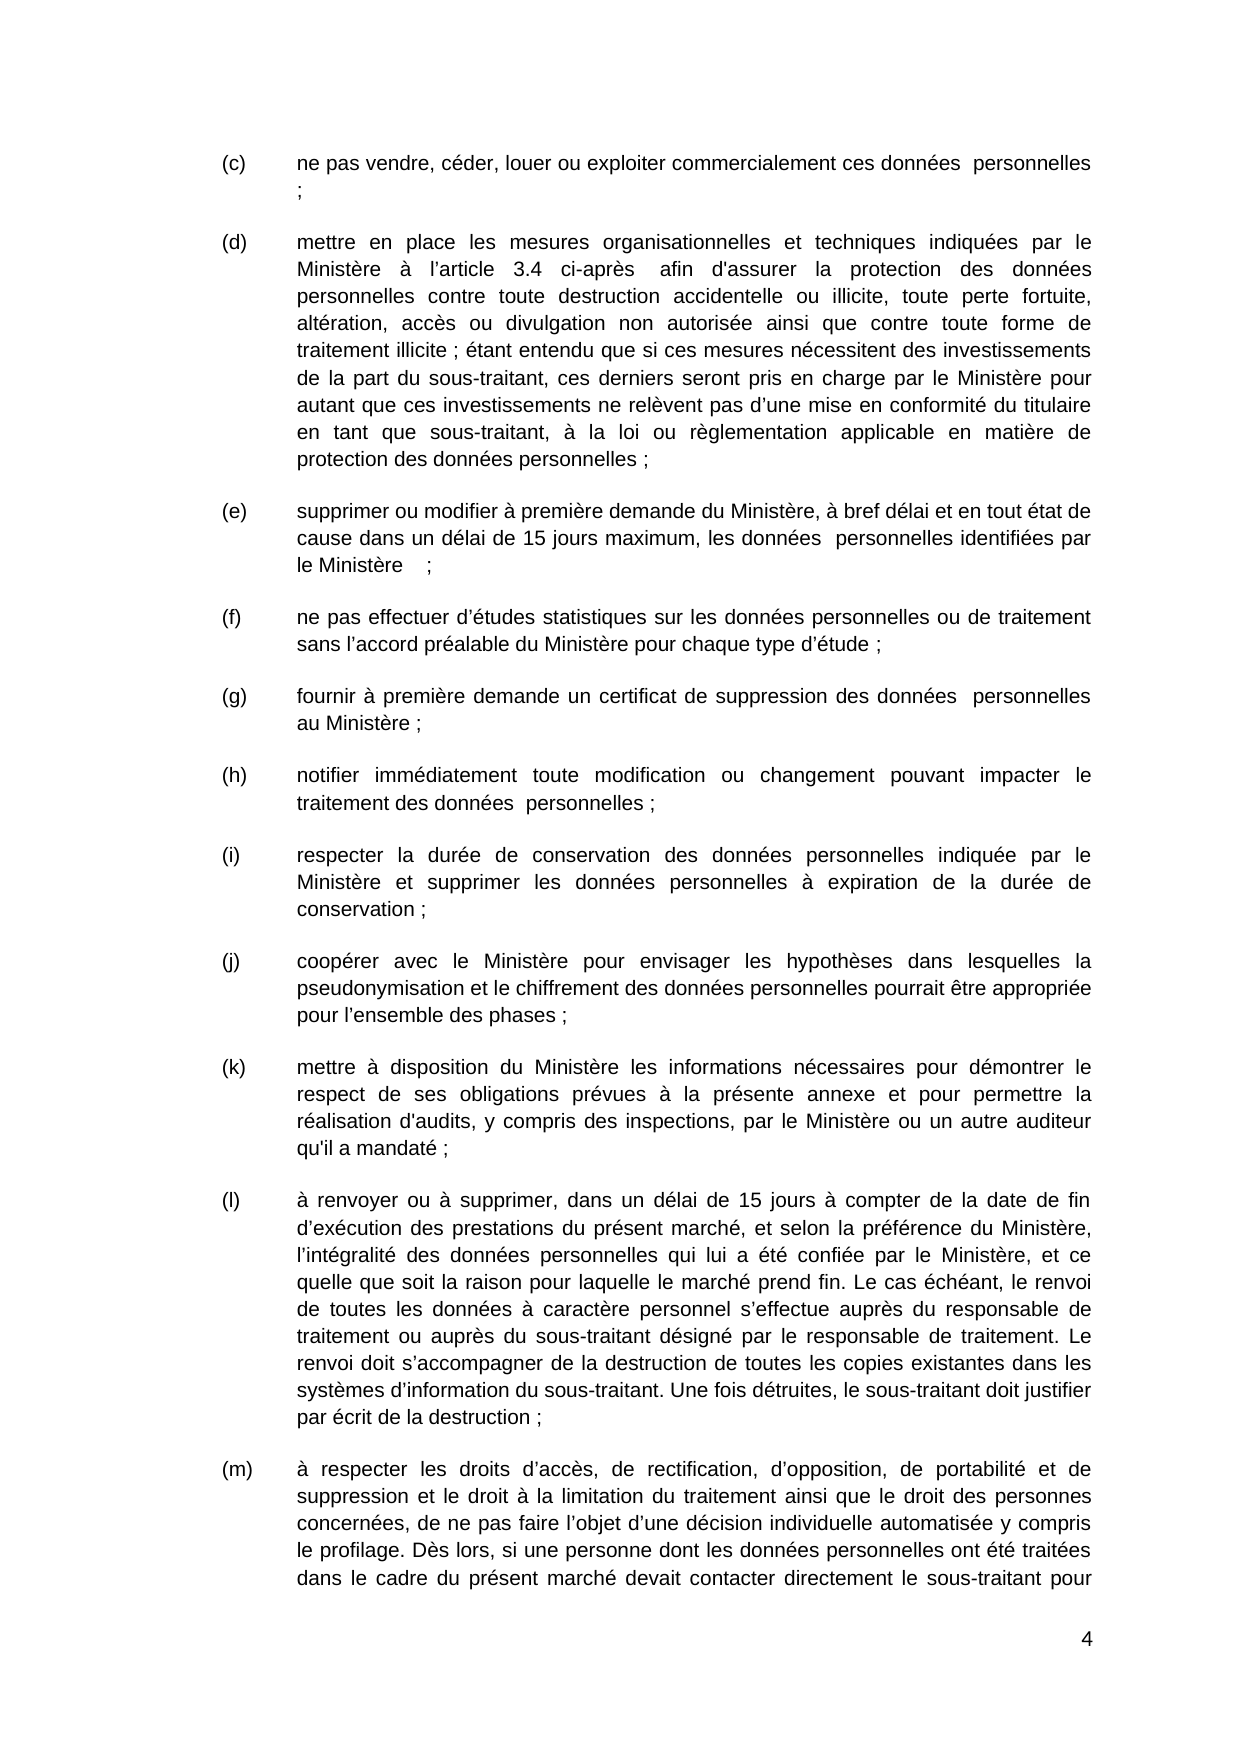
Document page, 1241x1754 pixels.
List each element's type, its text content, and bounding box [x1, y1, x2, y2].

text ne pas effectuer d’études statistiques sur les données personnelles ou de traitement sans l’accord préalable du Ministère pour chaque type d’étude ; [222, 602, 1093, 656]
text fournir à première demande un certificat de suppression des données personnelles au Ministère ; [222, 681, 1093, 735]
text à renvoyer ou à supprimer, dans un délai de 15 jours à compter de la date de fin d’exécution des prestations du présent marché, et selon la préférence du Ministère, l’intégralité des données personnelles qui lui a été confiée par le Ministère, et ce quelle que soit la raison pour laquelle le marché prend fin. Le cas échéant, le renvoi de toutes les données à caractère personnel s’effectue auprès du responsable de traitement ou auprès du sous-traitant désigné par le responsable de traitement. Le renvoi doit s’accompagner de la destruction de toutes les copies existantes dans les systèmes d’information du sous-traitant. Une fois détruites, le sous-traitant doit justifier par écrit de la destruction ; [222, 1185, 1093, 1429]
text respecter la durée de conservation des données personnelles indiquée par le Ministère et supprimer les données personnelles à expiration de la durée de conservation ; [222, 839, 1093, 921]
text supprimer ou modifier à première demande du Ministère, à bref délai et en tout état de cause dans un délai de 15 jours maximum, les données personnelles identifiées par le Ministère ; [222, 496, 1093, 577]
text mettre en place les mesures organisationnelles et techniques indiquées par le Ministère à l’article 3.4 ci-après afin d'assurer la protection des données personnelles contre toute destruction accidentelle ou illicite, toute perte fortuite, altération, accès ou divulgation non autorisée ainsi que contre toute forme de traitement illicite ; étant entendu que si ces mesures nécessitent des investissements de la part du sous-traitant, ces derniers seront pris en charge par le Ministère pour autant que ces investissements ne relèvent pas d’une mise en conformité du titulaire en tant que sous-traitant, à la loi ou règlementation applicable en matière de protection des données personnelles ; [222, 227, 1093, 471]
text coopérer avec le Ministère pour envisager les hypothèses dans lesquelles la pseudonymisation et le chiffrement des données personnelles pourrait être appropriée pour l’ensemble des phases ; [222, 946, 1093, 1027]
text mettre à disposition du Ministère les informations nécessaires pour démontrer le respect de ses obligations prévues à la présente annexe et pour permettre la réalisation d'audits, y compris des inspections, par le Ministère ou un autre auditeur qu'il a mandaté ; [222, 1052, 1093, 1160]
text notifier immédiatement toute modification ou changement pouvant impacter le traitement des données personnelles ; [222, 760, 1093, 814]
text ne pas vendre, céder, louer ou exploiter commercialement ces données personnelles ; [222, 148, 1093, 202]
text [222, 1454, 1093, 1589]
